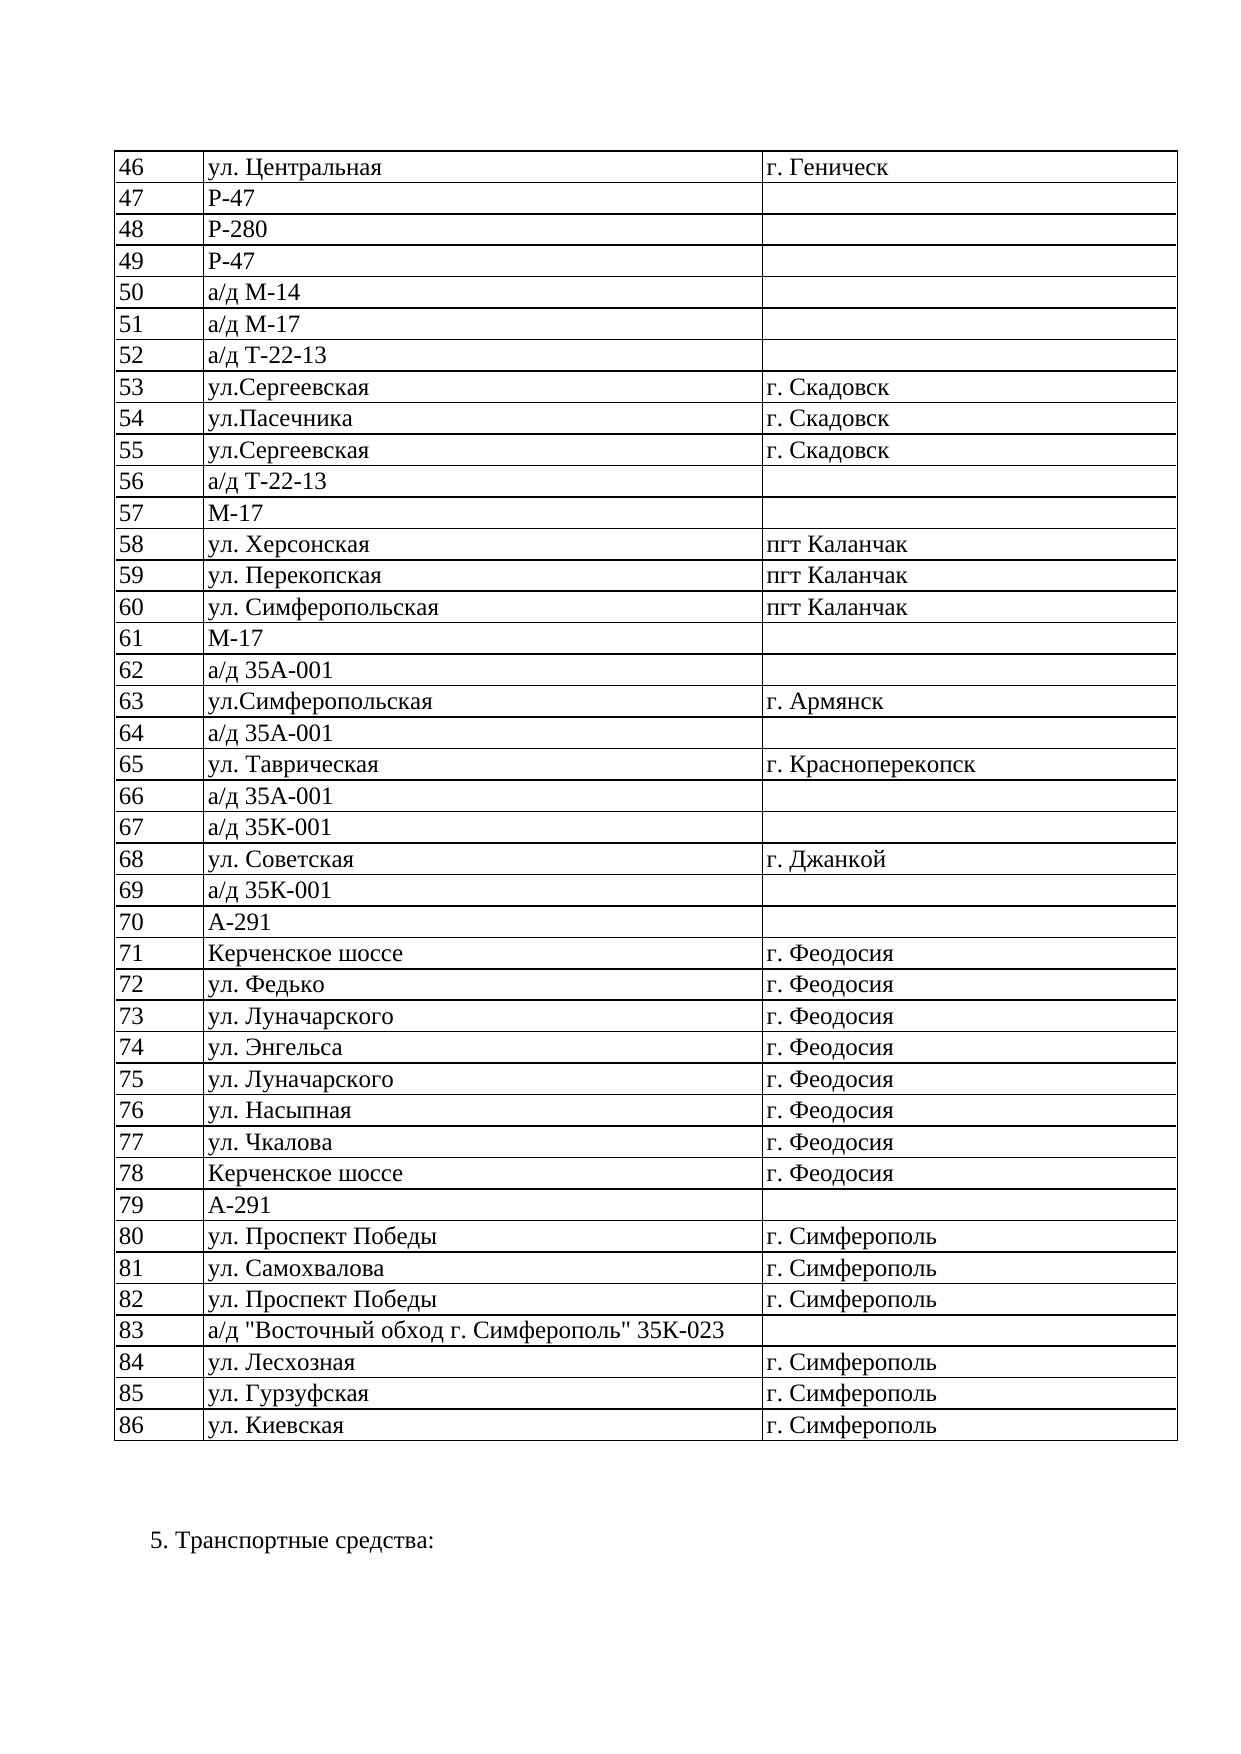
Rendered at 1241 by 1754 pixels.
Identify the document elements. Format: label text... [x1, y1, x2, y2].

table_cell ул. Проспект Победы [204, 1284, 762, 1314]
table_cell [763, 716, 1177, 748]
table_cell г. Симферополь [763, 1345, 1177, 1377]
table_cell пгт Каланчак [763, 528, 1177, 559]
table_cell 66 [115, 780, 203, 811]
table_cell 86 [115, 1409, 203, 1440]
table_cell ул.Пасечника [204, 403, 762, 433]
table_cell [763, 811, 1177, 842]
table_cell г. Феодосия [763, 1094, 1177, 1125]
table_cell 67 [115, 812, 203, 842]
table_cell 51 [115, 308, 203, 339]
table_cell г. Феодосия [763, 1125, 1177, 1157]
table_cell ул. Насыпная [204, 1095, 762, 1125]
table_cell 79 [115, 1189, 203, 1219]
table_cell ул.Сергеевская [204, 372, 762, 402]
table_cell г. Феодосия [763, 1031, 1177, 1062]
table_cell 76 [115, 1095, 203, 1125]
table_cell 85 [115, 1378, 203, 1408]
table_cell Керченское шоссе [204, 938, 762, 968]
table_cell 72 [115, 969, 203, 999]
table_cell г. Красноперекопск [763, 748, 1177, 779]
table_cell ул. Энгельса [204, 1032, 762, 1062]
table_cell а/д 35А-001 [204, 718, 762, 748]
table_cell а/д "Восточный обход г. Симферополь" 35К-023 [204, 1316, 762, 1345]
table_cell г. Феодосия [763, 1157, 1177, 1188]
table_cell [763, 622, 1177, 653]
table_cell г. Симферополь [763, 1408, 1177, 1440]
table_cell 68 [115, 843, 203, 873]
table_cell ул. Федько [204, 970, 762, 999]
table_cell пгт Каланчак [763, 559, 1177, 590]
table_cell а/д 35А-001 [204, 781, 762, 811]
table_cell 54 [115, 403, 203, 433]
table_cell [763, 213, 1177, 244]
table_cell 52 [115, 340, 203, 370]
table_cell М-17 [204, 623, 762, 653]
table_cell г. Феодосия [763, 936, 1177, 968]
table_cell г. Симферополь [763, 1377, 1177, 1408]
table_cell 63 [115, 686, 203, 716]
table_cell 77 [115, 1126, 203, 1157]
table_cell 57 [115, 497, 203, 527]
table_cell а/д 35К-001 [204, 812, 762, 842]
table_cell г. Джанкой [763, 842, 1177, 873]
table_cell 59 [115, 560, 203, 590]
table_cell 55 [115, 434, 203, 464]
table_cell 80 [115, 1221, 203, 1251]
table_cell [763, 779, 1177, 811]
table_cell [763, 905, 1177, 936]
table_cell г. Армянск [763, 685, 1177, 716]
table_cell 47 [115, 183, 203, 213]
table_cell [763, 244, 1177, 276]
table_cell а/д М-14 [204, 277, 762, 307]
table_cell Р-47 [204, 183, 762, 213]
table_cell 49 [115, 245, 203, 276]
table_cell ул. Чкалова [204, 1127, 762, 1157]
table_cell ул. Луначарского [204, 1001, 762, 1031]
table_cell 62 [115, 654, 203, 685]
table_cell 65 [115, 749, 203, 779]
table_cell 64 [115, 717, 203, 748]
table_cell ул. Лесхозная [204, 1347, 762, 1377]
table_cell [763, 181, 1177, 213]
table_cell ул. Луначарского [204, 1064, 762, 1094]
table_cell М-17 [204, 498, 762, 527]
table_cell ул.Сергеевская [204, 435, 762, 464]
table_cell г. Геническ [763, 152, 1177, 181]
table_cell 50 [115, 277, 203, 307]
table_cell г. Симферополь [763, 1220, 1177, 1251]
table_cell ул. Советская [204, 844, 762, 873]
text 5. Транспортные средства: [150, 1525, 1090, 1554]
table_cell ул. Гурзуфская [204, 1378, 762, 1408]
table_cell 58 [115, 529, 203, 559]
table_cell 61 [115, 623, 203, 653]
table_cell [763, 307, 1177, 339]
table_cell г. Скадовск [763, 370, 1177, 402]
table_cell г. Феодосия [763, 968, 1177, 999]
table_cell ул. Проспект Победы [204, 1221, 762, 1251]
table_cell 82 [115, 1284, 203, 1314]
table_cell 71 [115, 938, 203, 968]
table_cell ул. Херсонская [204, 529, 762, 559]
table_cell а/д М-17 [204, 309, 762, 339]
table_cell [763, 465, 1177, 496]
table_cell ул. Таврическая [204, 749, 762, 779]
table_cell 70 [115, 906, 203, 936]
table_cell пгт Каланчак [763, 590, 1177, 622]
table_cell 78 [115, 1158, 203, 1188]
table_cell г. Скадовск [763, 433, 1177, 464]
table_cell 83 [115, 1315, 203, 1345]
table_cell [763, 496, 1177, 527]
table_cell 46 [115, 152, 203, 181]
table_cell 69 [115, 875, 203, 905]
table_cell г. Феодосия [763, 999, 1177, 1031]
table_cell Р-47 [204, 246, 762, 276]
table_cell 60 [115, 591, 203, 622]
table_cell [763, 339, 1177, 370]
table_cell Керченское шоссе [204, 1158, 762, 1188]
table_cell 74 [115, 1032, 203, 1062]
table_cell [763, 653, 1177, 685]
table_cell 75 [115, 1063, 203, 1094]
table_cell А-291 [204, 1190, 762, 1219]
table_cell 53 [115, 371, 203, 402]
table_cell [763, 1314, 1177, 1345]
table_cell А-291 [204, 907, 762, 936]
table_cell ул. Перекопская [204, 561, 762, 590]
table_cell Р-280 [204, 215, 762, 244]
table_cell 84 [115, 1346, 203, 1377]
table_cell г. Симферополь [763, 1283, 1177, 1314]
table_cell а/д 35А-001 [204, 655, 762, 685]
table_cell 48 [115, 214, 203, 244]
table_cell 81 [115, 1252, 203, 1282]
table_cell ул. Центральная [204, 152, 762, 181]
table_cell г. Симферополь [763, 1251, 1177, 1282]
table_cell ул. Самохвалова [204, 1253, 762, 1282]
table_cell [763, 1188, 1177, 1219]
table_cell г. Феодосия [763, 1062, 1177, 1094]
table_cell 73 [115, 1000, 203, 1031]
table_cell г. Скадовск [763, 402, 1177, 433]
table_cell ул. Симферопольская [204, 592, 762, 622]
table_cell а/д Т-22-13 [204, 340, 762, 370]
table_cell ул. Киевская [204, 1410, 762, 1440]
table_cell 56 [115, 466, 203, 496]
table_cell [763, 276, 1177, 307]
table_cell [763, 874, 1177, 905]
table_cell а/д Т-22-13 [204, 466, 762, 496]
table_cell ул.Симферопольская [204, 686, 762, 716]
table_cell а/д 35К-001 [204, 875, 762, 905]
